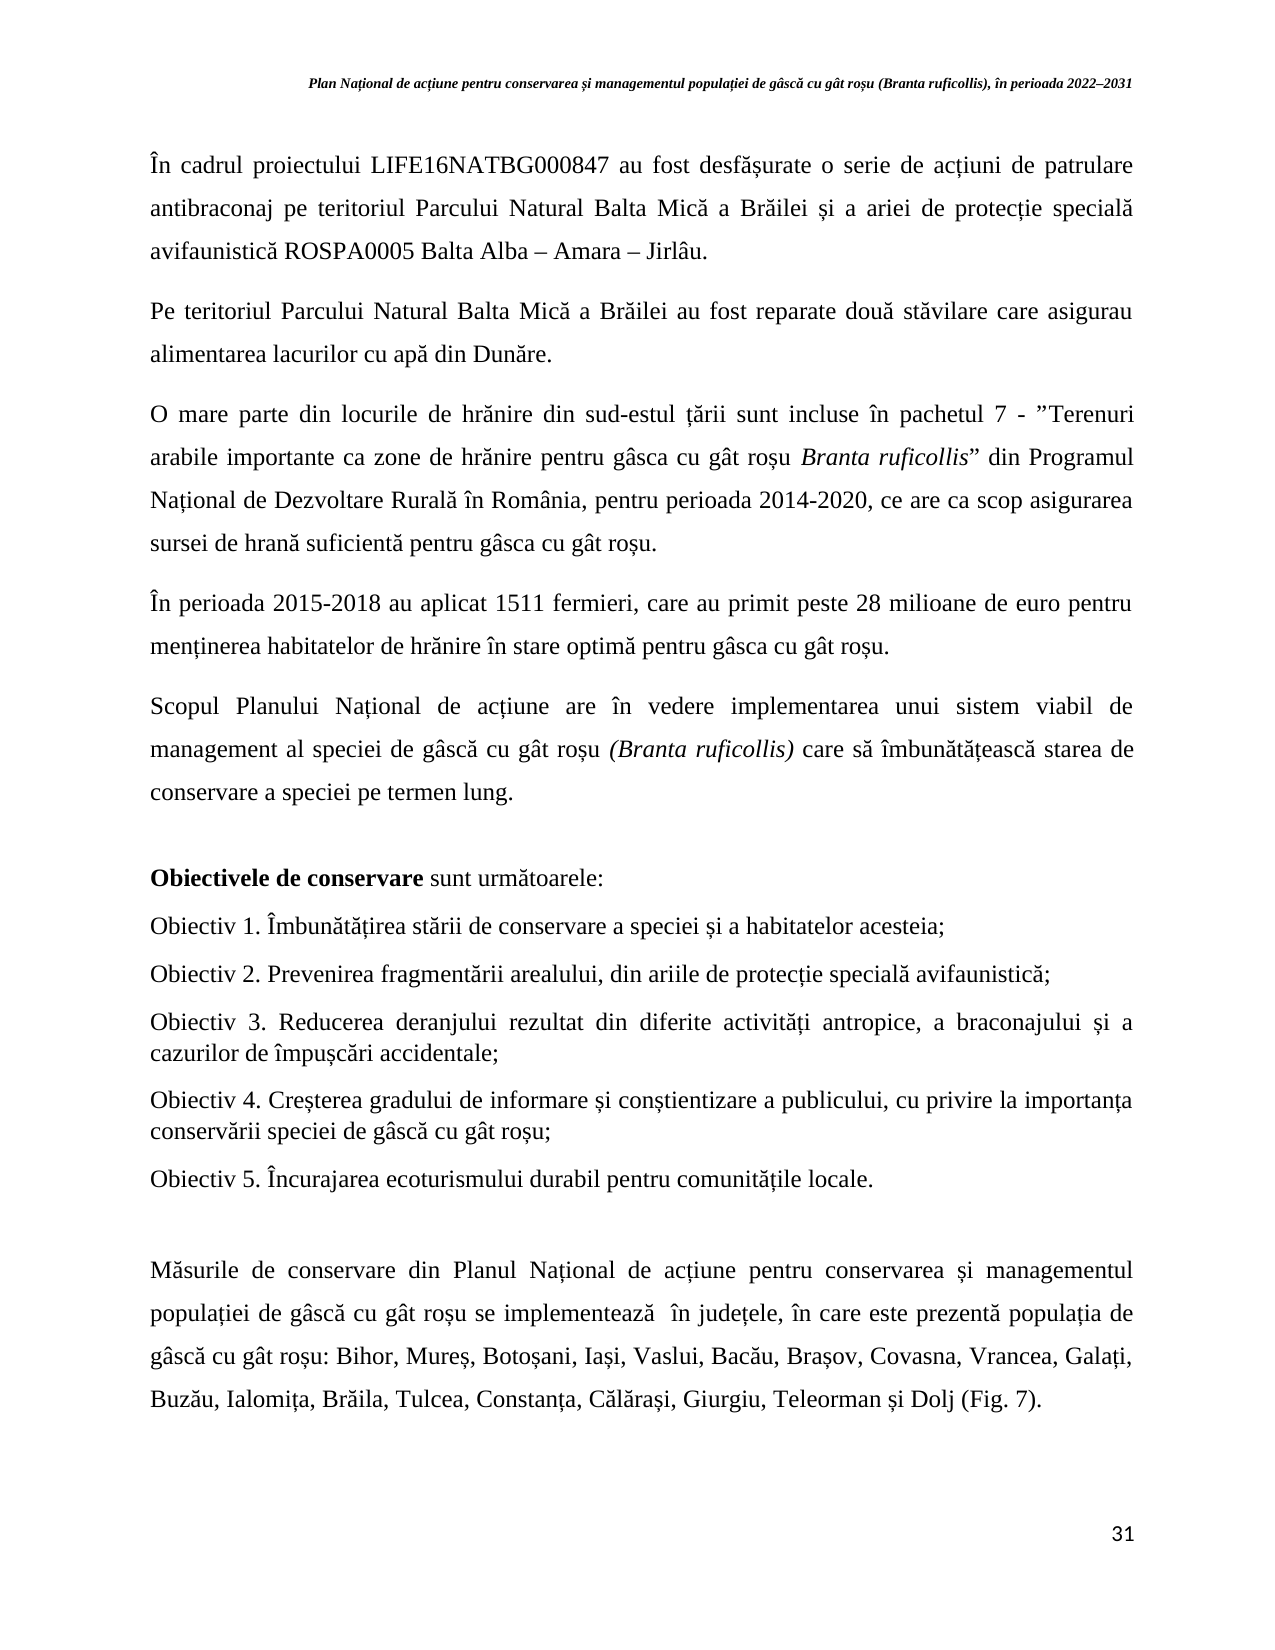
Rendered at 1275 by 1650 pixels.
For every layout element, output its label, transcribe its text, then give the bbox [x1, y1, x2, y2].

text Obiectiv 4. Creșterea gradului de informare și conștientizare a publicului, cu privire la importanța conservării speciei de gâscă cu gât roșu; [150, 1085, 1134, 1145]
text Pe teritoriul Parcului Natural Balta Mică a Brăilei au fost reparate două stăvilare care asigurau alimentarea lacurilor cu apă din Dunăre. [150, 296, 1134, 368]
text Scopul Planului Național de acțiune are în vedere implementarea unui sistem viabil de management al speciei de gâscă cu gât roșu (Branta ruficollis) care să îmbunătățească starea de conservare a speciei pe termen lung. [150, 691, 1134, 806]
text Măsurile de conservare din Planul Național de acțiune pentru conservarea și managementul populației de gâscă cu gât roșu se implementează în județele, în care este prezentă populația de gâscă cu gât roșu: Bihor, Mureș, Botoșani, Iași, Vaslui, Bacău, Brașov, Covasna, Vrancea, Galați, Buzău, Ialomița, Brăila, Tulcea, Constanța, Călărași, Giurgiu, Teleorman și Dolj (Fig. 7). [150, 1255, 1134, 1413]
text Obiectiv 5. Încurajarea ecoturismului durabil pentru comunitățile locale. [150, 1164, 1134, 1193]
text Obiectiv 1. Îmbunătățirea stării de conservare a speciei și a habitatelor acesteia; [150, 911, 1134, 940]
text În perioada 2015-2018 au aplicat 1511 fermieri, care au primit peste 28 milioane de euro pentru menținerea habitatelor de hrănire în stare optimă pentru gâsca cu gât roșu. [150, 588, 1134, 660]
text Obiectiv 3. Reducerea deranjului rezultat din diferite activități antropice, a braconajului și a cazurilor de împușcări accidentale; [150, 1007, 1134, 1066]
text Obiectivele de conservare sunt următoarele: [150, 863, 1134, 892]
text În cadrul proiectului LIFE16NATBG000847 au fost desfășurate o serie de acțiuni de patrulare antibraconaj pe teritoriul Parcului Natural Balta Mică a Brăilei și a ariei de protecție specială avifaunistică ROSPA0005 Balta Alba – Amara – Jirlâu. [150, 150, 1134, 265]
text O mare parte din locurile de hrănire din sud-estul țării sunt incluse în pachetul 7 - ”Terenuri arabile importante ca zone de hrănire pentru gâsca cu gât roșu Branta ruficollis” din Programul Național de Dezvoltare Rurală în România, pentru perioada 2014-2020, ce are ca scop asigurarea sursei de hrană suficientă pentru gâsca cu gât roșu. [150, 399, 1134, 557]
text Obiectiv 2. Prevenirea fragmentării arealului, din ariile de protecție specială avifaunistică; [150, 959, 1134, 988]
